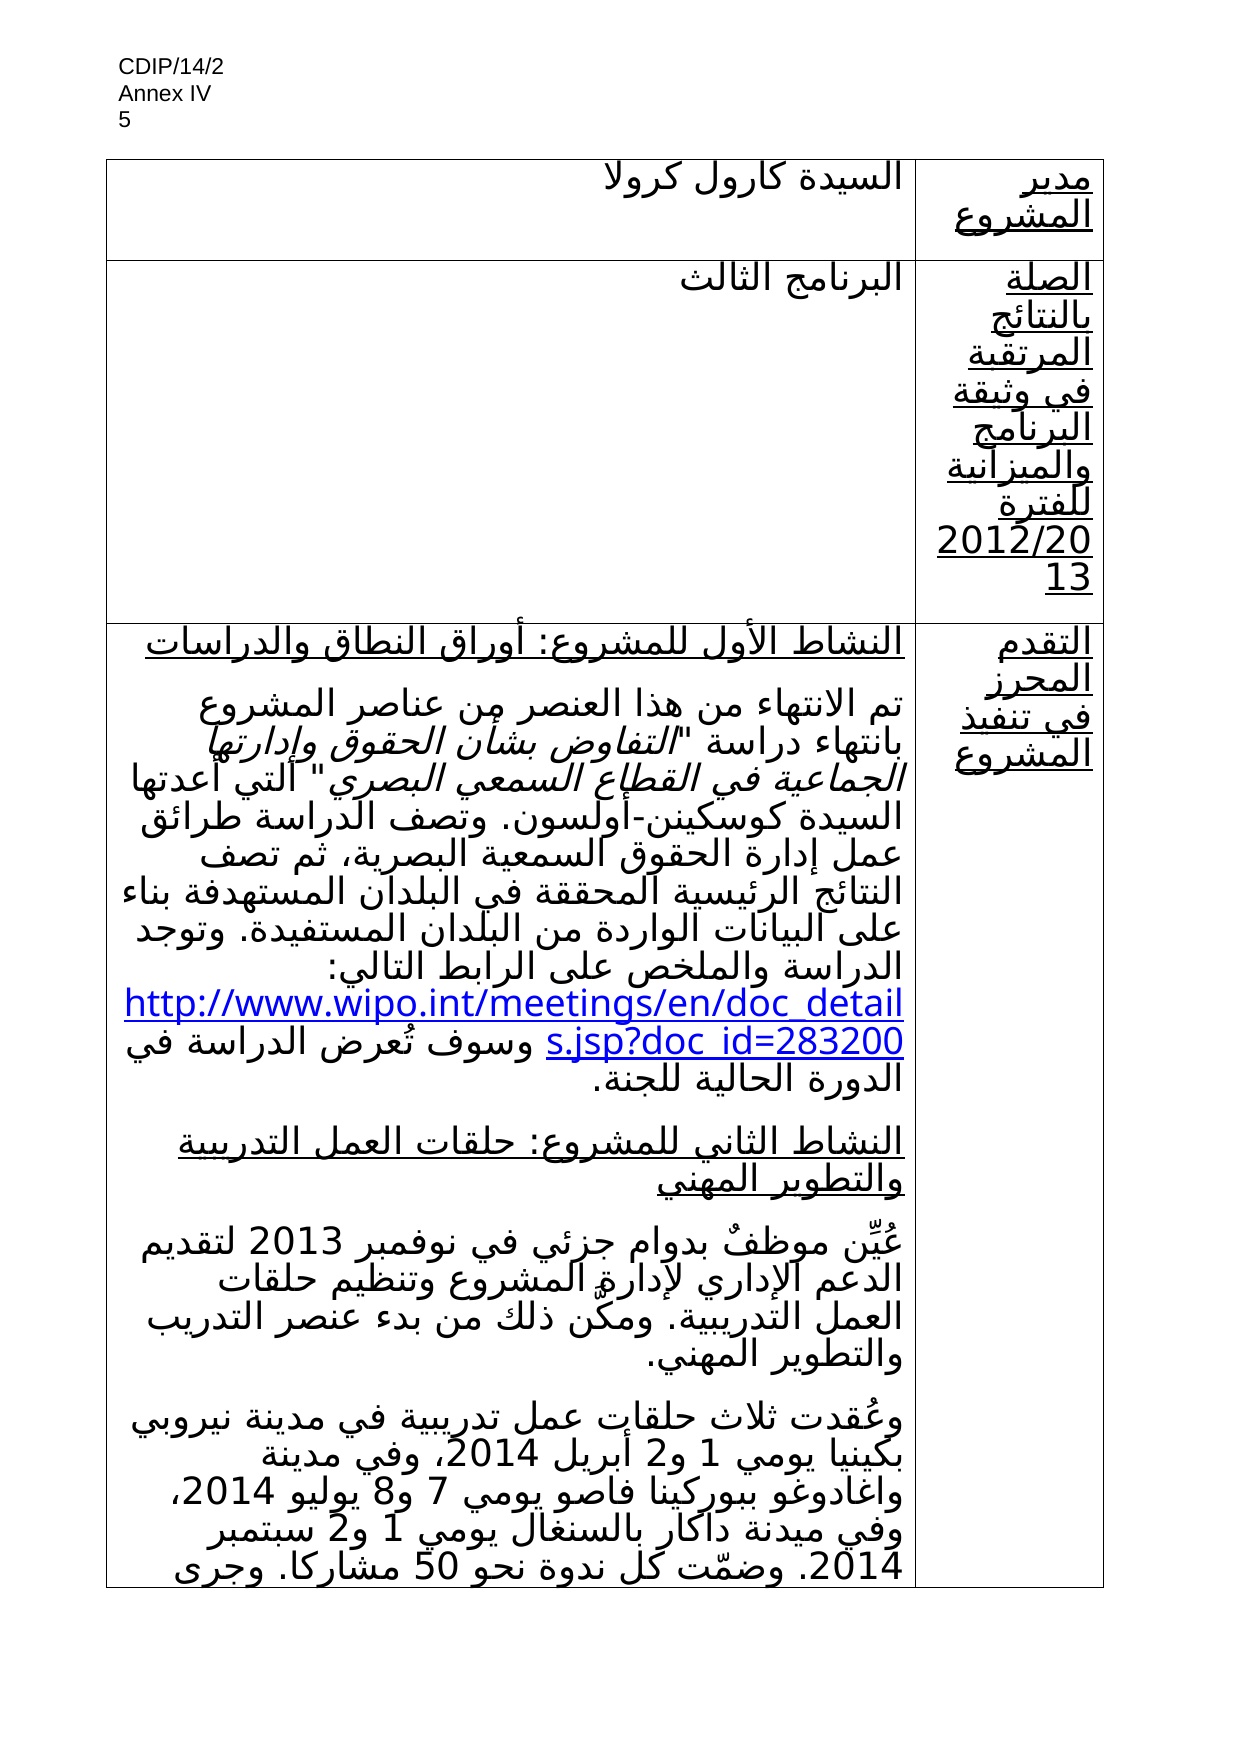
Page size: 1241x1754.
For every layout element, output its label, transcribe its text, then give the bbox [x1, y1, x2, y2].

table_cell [916, 624, 1103, 1587]
table_header السيدة كارول كرولا [107, 160, 915, 259]
table_header مدير المشروع [916, 160, 1103, 259]
table_cell الصلة بالنتائج المرتقبة في وثيقة البرنامج والميزانية للفترة 2012/2013 [916, 261, 1103, 623]
table_cell البرنامج الثالث [107, 261, 915, 623]
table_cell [107, 624, 915, 1587]
